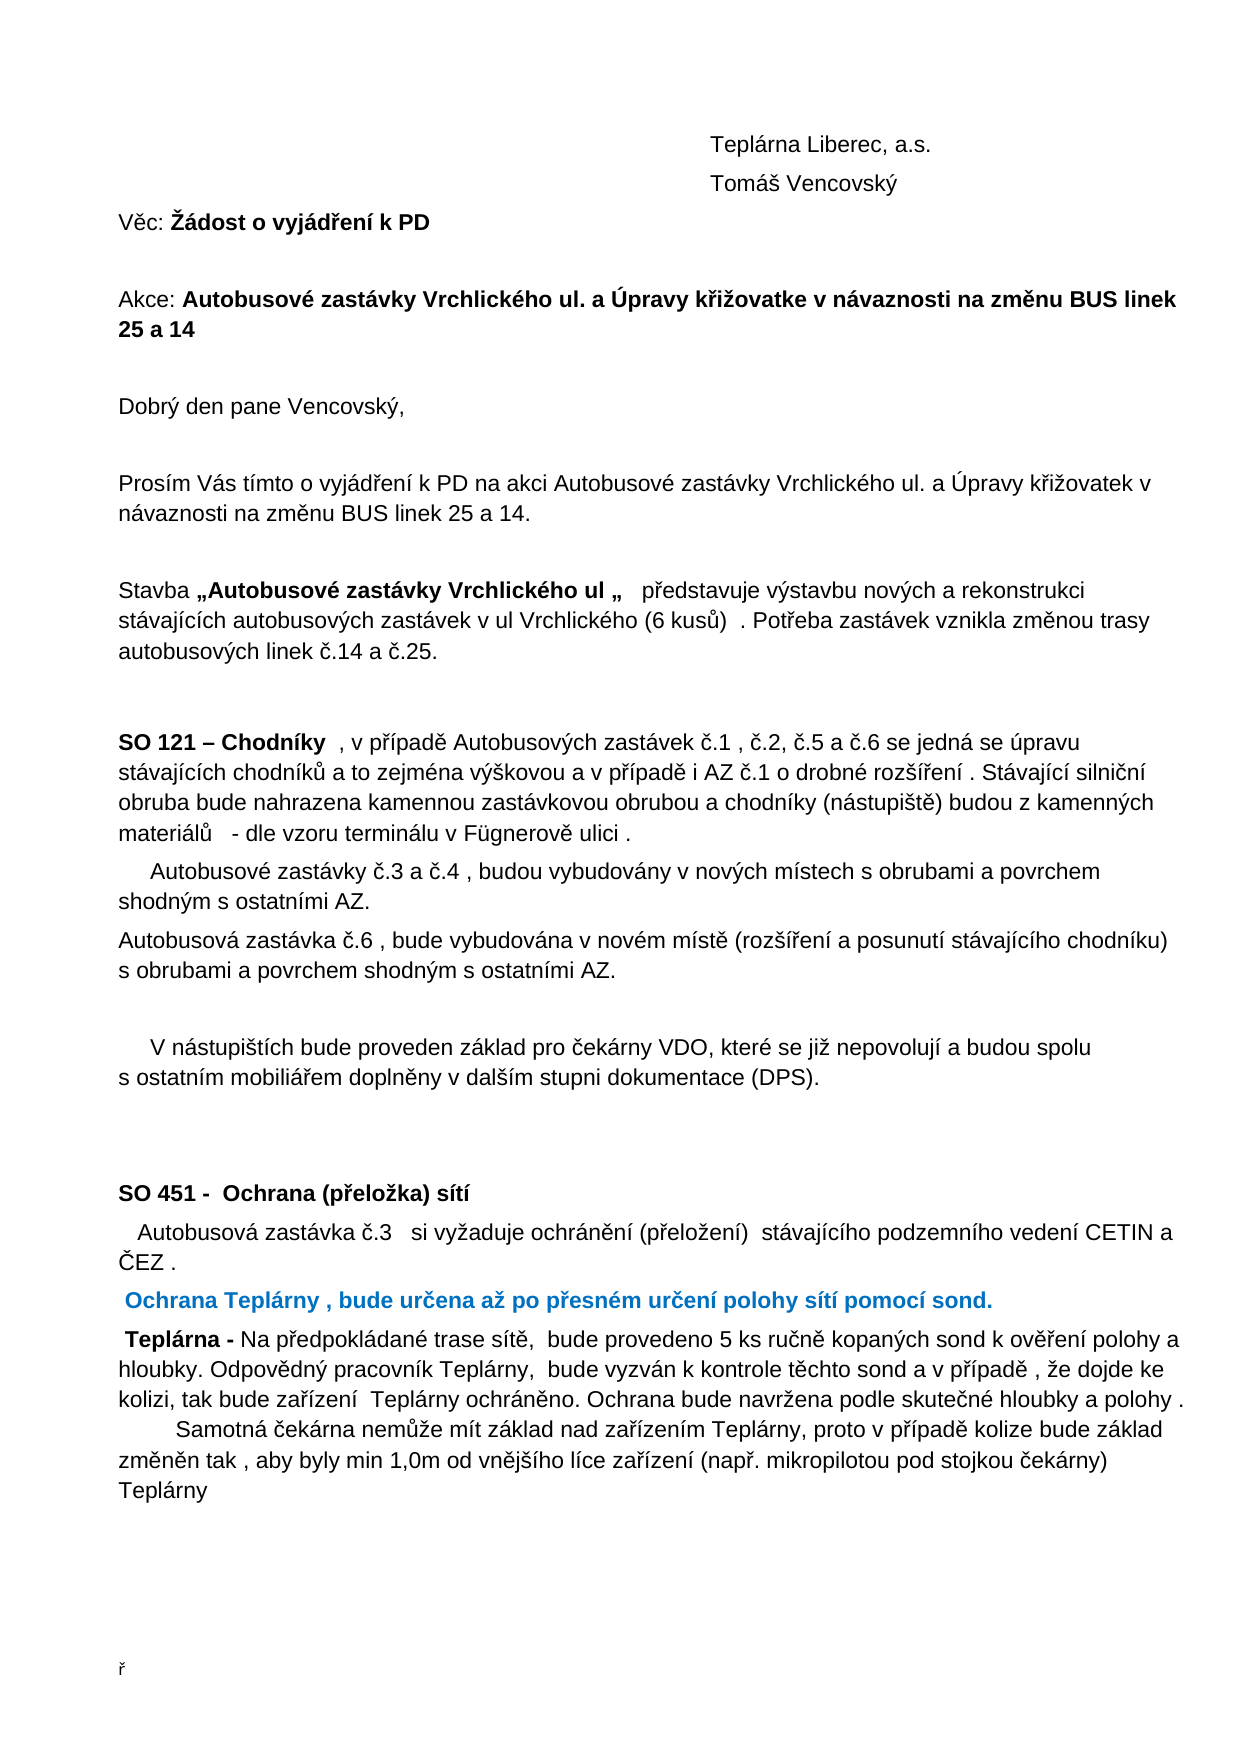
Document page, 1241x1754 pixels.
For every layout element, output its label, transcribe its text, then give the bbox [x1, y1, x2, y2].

text Autobusové zastávky č.3 a č.4 , budou vybudovány v nových místech s obrubami a povrchem shodným s ostatními AZ. [118, 858, 1193, 914]
text Teplárna Liberec, a.s. [118, 131, 1193, 158]
text SO 121 – Chodníky , v případě Autobusových zastávek č.1 , č.2, č.5 a č.6 se jedná se úpravu stávajících chodníků a to zejména výškovou a v případě i AZ č.1 o drobné rozšíření . Stávající silniční obruba bude nahrazena kamennou zastávkovou obrubou a chodníky (nástupiště) budou z kamenných materiálů - dle vzoru terminálu v Fügnerově ulici . [118, 729, 1193, 846]
text Dobrý den pane Vencovský, [118, 393, 1193, 419]
text V nástupištích bude proveden základ pro čekárny VDO, které se již nepovolují a budou spolu s ostatním mobiliářem doplněny v dalším stupni dokumentace (DPS). [118, 1034, 1193, 1091]
text Autobusová zastávka č.6 , bude vybudována v novém místě (rozšíření a posunutí stávajícího chodníku) s obrubami a povrchem shodným s ostatními AZ. [118, 927, 1193, 983]
text Akce: Autobusové zastávky Vrchlického ul. a Úpravy křižovatke v návaznosti na změnu BUS linek 25 a 14 [118, 286, 1193, 342]
text Věc: Žádost o vyjádření k PD [118, 208, 1193, 235]
text Autobusová zastávka č.3 si vyžaduje ochránění (přeložení) stávajícího podzemního vedení CETIN a ČEZ . [118, 1218, 1193, 1275]
text Prosím Vás tímto o vyjádření k PD na akci Autobusové zastávky Vrchlického ul. a Úpravy křižovatek v návaznosti na změnu BUS linek 25 a 14. [118, 470, 1193, 526]
text Stavba „Autobusové zastávky Vrchlického ul „ představuje výstavbu nových a rekonstrukci stávajících autobusových zastávek v ul Vrchlického (6 kusů) . Potřeba zastávek vznikla změnou trasy autobusových linek č.14 a č.25. [118, 577, 1193, 664]
text SO 451 - Ochrana (přeložka) sítí [118, 1180, 1193, 1206]
text Tomáš Vencovský [118, 170, 1193, 196]
text Ochrana Teplárny , bude určena až po přesném určení polohy sítí pomocí sond. [118, 1287, 1193, 1313]
text Teplárna - Na předpokládané trase sítě, bude provedeno 5 ks ručně kopaných sond k ověření polohy a hloubky. Odpovědný pracovník Teplárny, bude vyzván k kontrole těchto sond a v případě , že dojde ke kolizi, tak bude zařízení Teplárny ochráněno. Ochrana bude navržena podle skutečné hloubky a polohy . Samotná čekárna nemůže mít základ nad zařízením Teplárny, proto v případě kolize bude základ změněn tak , aby byly min 1,0m od vnějšího líce zařízení (např. mikropilotou pod stojkou čekárny) Teplárny [118, 1326, 1193, 1503]
